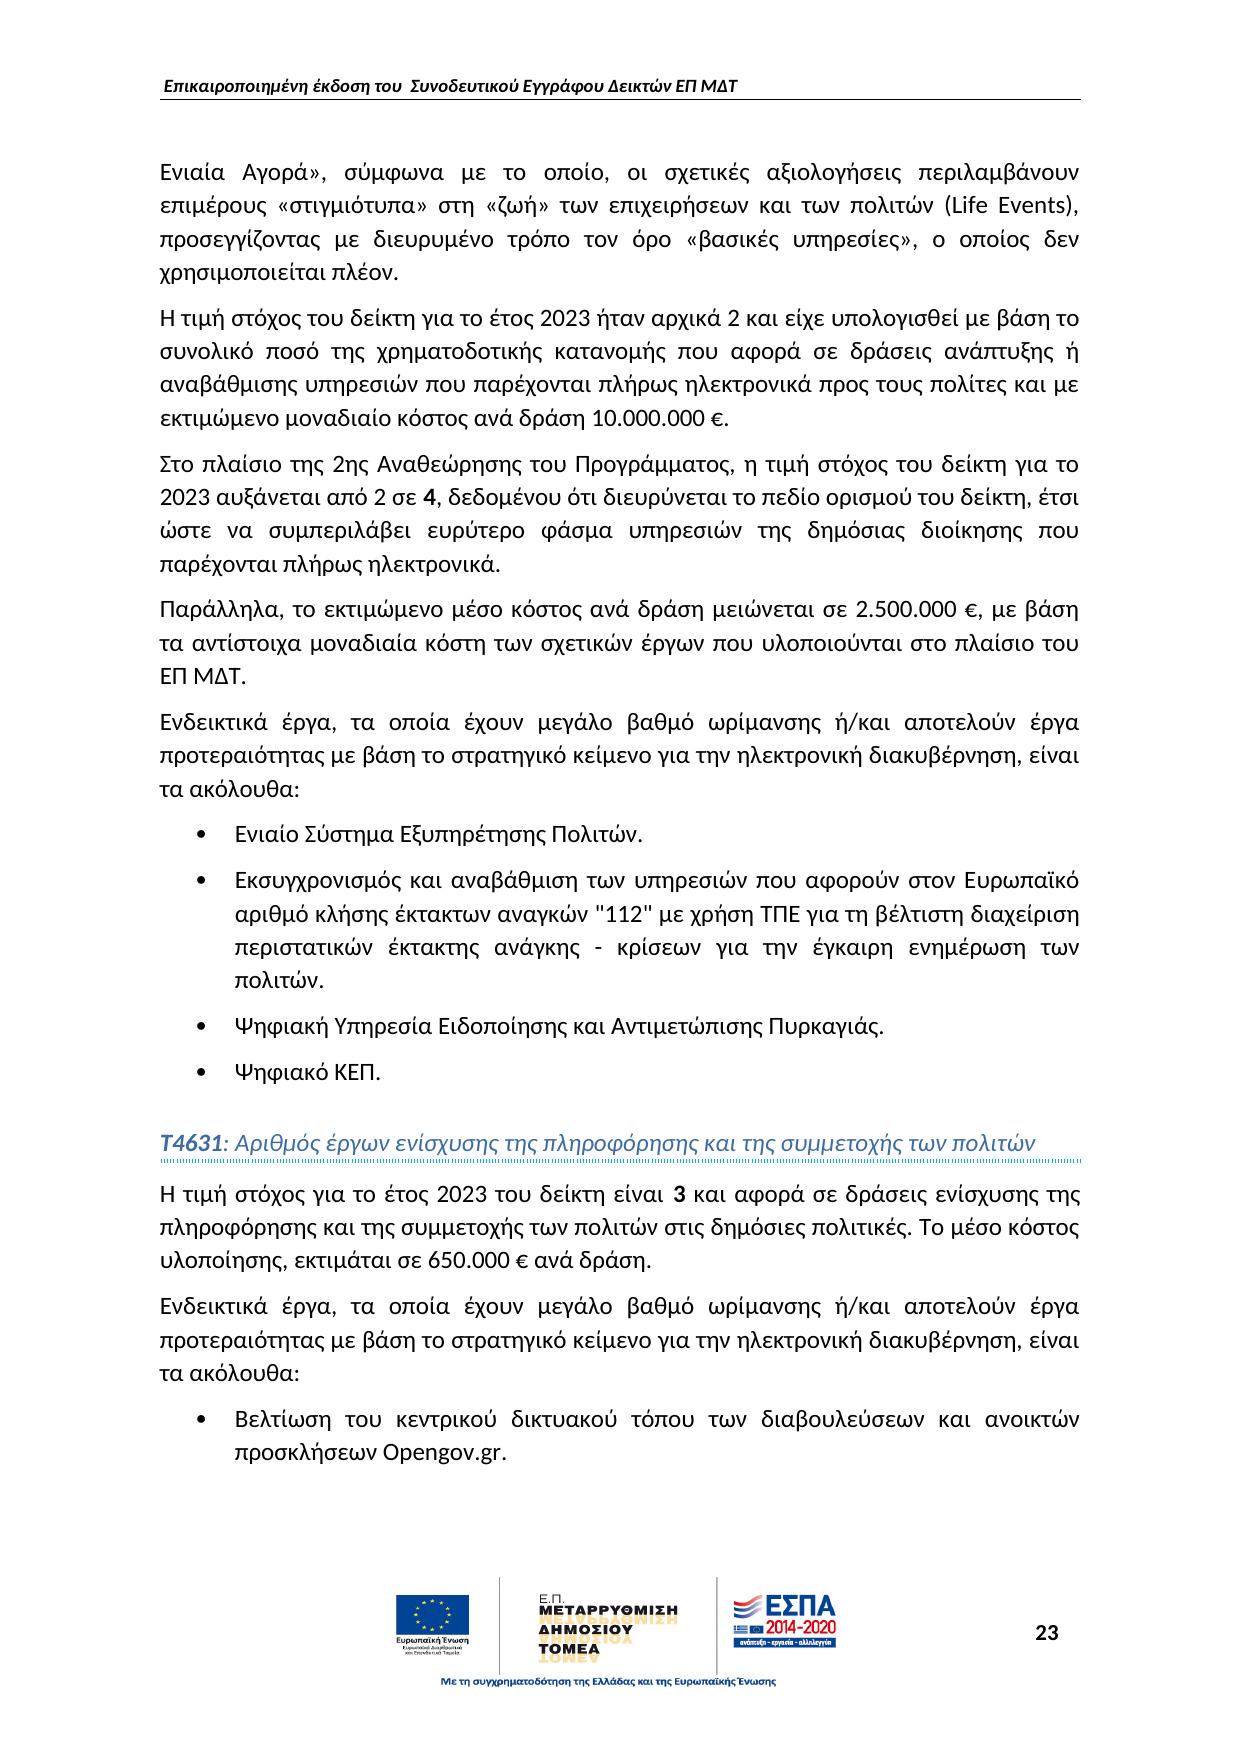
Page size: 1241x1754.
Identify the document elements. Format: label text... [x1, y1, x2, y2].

list Εκσυγχρονισμός και αναβάθμιση των υπηρεσιών που αφορούν στον Ευρωπαϊκό αριθμό κλήσης έκτακτων αναγκών "112" με χρήση ΤΠΕ για τη βέλτιστη διαχείριση περιστατικών έκτακτης ανάγκης - κρίσεων για την έγκαιρη ενημέρωση των πολιτών. [197, 862, 1081, 995]
list Ψηφιακό ΚΕΠ. [197, 1053, 1081, 1087]
subtitle T4631: Αριθμός έργων ενίσχυσης της πληροφόρησης και της συμμετοχής των πολιτών [159, 1124, 1081, 1163]
text Η τιμή στόχος του δείκτη για το έτος 2023 ήταν αρχικά 2 και είχε υπολογισθεί με βάση το συνολικό ποσό της χρηματοδοτικής κατανομής που αφορά σε δράσεις ανάπτυξης ή αναβάθμισης υπηρεσιών που παρέχονται πλήρως ηλεκτρονικά προς τους πολίτες και με εκτιμώμενο μοναδιαίο κόστος ανά δράση 10.000.000 €. [159, 299, 1081, 432]
list Βελτίωση του κεντρικού δικτυακού τόπου των διαβουλεύσεων και ανοικτών προσκλήσεων Opengov.gr. [197, 1400, 1081, 1467]
list Ενιαίο Σύστημα Εξυπηρέτησης Πολιτών. [197, 816, 1081, 849]
text Ενδεικτικά έργα, τα οποία έχουν μεγάλο βαθμό ωρίμανσης ή/και αποτελούν έργα προτεραιότητας με βάση το στρατηγικό κείμενο για την ηλεκτρονική διακυβέρνηση, είναι τα ακόλουθα: [159, 703, 1081, 803]
text Η τιμή στόχος για το έτος 2023 του δείκτη είναι 3 και αφορά σε δράσεις ενίσχυσης της πληροφόρησης και της συμμετοχής των πολιτών στις δημόσιες πολιτικές. Το μέσο κόστος υλοποίησης, εκτιμάται σε 650.000 € ανά δράση. [159, 1175, 1081, 1275]
text Ενδεικτικά έργα, τα οποία έχουν μεγάλο βαθμό ωρίμανσης ή/και αποτελούν έργα προτεραιότητας με βάση το στρατηγικό κείμενο για την ηλεκτρονική διακυβέρνηση, είναι τα ακόλουθα: [159, 1288, 1081, 1388]
list Ψηφιακή Υπηρεσία Ειδοποίησης και Αντιμετώπισης Πυρκαγιάς. [197, 1007, 1081, 1041]
text Στο πλαίσιο της 2ης Αναθεώρησης του Προγράμματος, η τιμή στόχος του δείκτη για το 2023 αυξάνεται από 2 σε 4, δεδομένου ότι διευρύνεται το πεδίο ορισμού του δείκτη, έτσι ώστε να συμπεριλάβει ευρύτερο φάσμα υπηρεσιών της δημόσιας διοίκησης που παρέχονται πλήρως ηλεκτρονικά. [159, 445, 1081, 578]
picture [348, 1562, 868, 1702]
text Παράλληλα, το εκτιμώμενο μέσο κόστος ανά δράση μειώνεται σε 2.500.000 €, με βάση τα αντίστοιχα μοναδιαία κόστη των σχετικών έργων που υλοποιούνται στο πλαίσιο του ΕΠ ΜΔΤ. [159, 591, 1081, 691]
